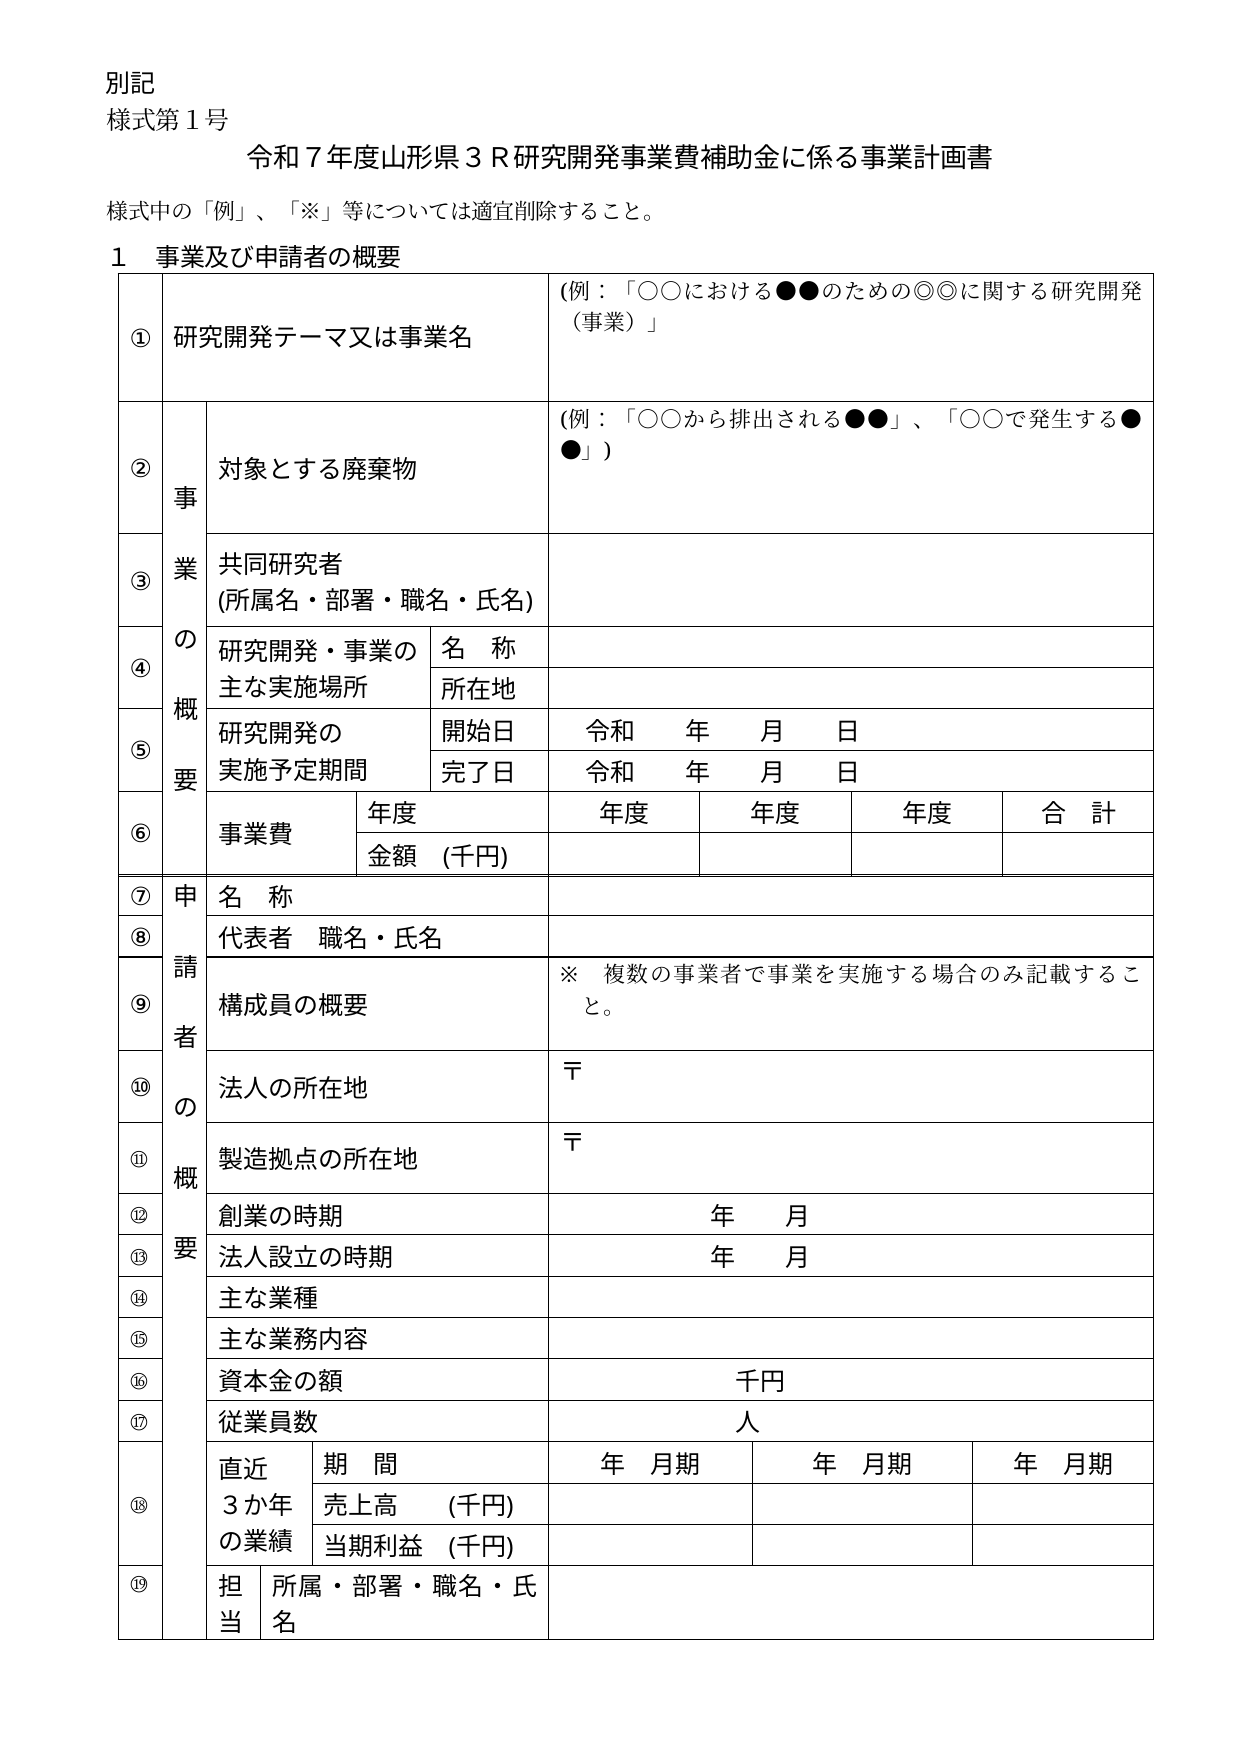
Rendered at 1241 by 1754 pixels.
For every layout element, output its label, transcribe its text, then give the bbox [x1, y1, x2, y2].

table_cell 法人設立の時期 [207, 1235, 548, 1276]
table_cell ⑨ [119, 958, 162, 1050]
table_cell [549, 1277, 1153, 1317]
table_cell ⑥ [119, 792, 162, 874]
table_cell 構成員の概要 [207, 958, 548, 1050]
table_header (例：「○○における●●のための◎◎に関する研究開発（事業）」 [549, 274, 1153, 401]
table_cell 研究開発・事業の 主な実施場所 [207, 627, 430, 708]
text 令和７年度山形県３Ｒ研究開発事業費補助金に係る事業計画書 [106, 136, 1134, 175]
table_cell [753, 1484, 972, 1524]
table_cell ⑰ [119, 1401, 162, 1441]
table_cell [973, 1525, 1153, 1565]
table_header ① [119, 274, 162, 401]
table_cell 年度 [852, 792, 1002, 832]
table_cell ⑮ [119, 1318, 162, 1358]
table_cell [549, 1484, 752, 1524]
table_cell 研究開発の 実施予定期間 [207, 709, 430, 791]
text 様式第１号 [106, 106, 1134, 136]
table_cell 名 称 [431, 627, 548, 667]
table_cell 申 請 者 の 概 要 [163, 877, 206, 1639]
table_cell ⑧ [119, 916, 162, 956]
table_cell 主な業務内容 [207, 1318, 548, 1358]
table_cell 人 [549, 1401, 1153, 1441]
table_cell ④ [119, 627, 162, 708]
table_cell ⑱ [119, 1442, 162, 1565]
table_cell 直近 ３か年 の業績 [207, 1442, 312, 1565]
table_cell 対象とする廃棄物 [207, 402, 548, 533]
table_cell 年 月期 [973, 1442, 1153, 1482]
table_cell [549, 534, 1153, 626]
table_cell ⑦ [119, 877, 162, 915]
table_cell ⑲ [119, 1566, 162, 1639]
table_cell [549, 1525, 752, 1565]
table_cell 合 計 [1003, 792, 1153, 832]
table_cell [549, 877, 1153, 915]
table_cell [549, 833, 699, 874]
table_cell 製造拠点の所在地 [207, 1123, 548, 1193]
table_cell ※ 複数の事業者で事業を実施する場合のみ記載すること。 [549, 958, 1153, 1050]
table_cell [753, 1525, 972, 1565]
table_cell ⑯ [119, 1359, 162, 1400]
table_cell 主な業種 [207, 1277, 548, 1317]
table_cell 〒 [549, 1051, 1153, 1122]
table_cell ③ [119, 534, 162, 626]
table_cell 事 業 の 概 要 [163, 402, 206, 874]
table_cell 従業員数 [207, 1401, 548, 1441]
table_cell 創業の時期 [207, 1194, 548, 1234]
table_cell [549, 627, 1153, 667]
table_cell ⑬ [119, 1235, 162, 1276]
table_cell 所属・部署・職名・氏名 [261, 1566, 548, 1639]
table_cell [549, 668, 1153, 708]
table_cell 年 月 [549, 1235, 1153, 1276]
table_cell 法人の所在地 [207, 1051, 548, 1122]
table_cell 年 月期 [549, 1442, 752, 1482]
table_cell (例：「○○から排出される●●」、「○○で発生する●●」) [549, 402, 1153, 533]
table_cell ⑩ [119, 1051, 162, 1122]
table_cell 所在地 [431, 668, 548, 708]
table_cell 令和 年 月 日 [549, 751, 1153, 791]
table_cell 年度 [700, 792, 851, 832]
table_cell 事業費 [207, 792, 356, 874]
table_cell 売上高 (千円) [313, 1484, 548, 1524]
table_cell 年 月 [549, 1194, 1153, 1234]
table_cell 年 月期 [753, 1442, 972, 1482]
table_cell 〒 [549, 1123, 1153, 1193]
table_cell 令和 年 月 日 [549, 709, 1153, 749]
text １ 事業及び申請者の概要 [106, 242, 1134, 273]
table_cell 年度 [549, 792, 699, 832]
table_cell ⑫ [119, 1194, 162, 1234]
table_header 研究開発テーマ又は事業名 [163, 274, 548, 401]
table_cell 代表者 職名・氏名 [207, 916, 548, 956]
table_cell [973, 1484, 1153, 1524]
table_cell 期 間 [313, 1442, 548, 1482]
table_cell 共同研究者 (所属名・部署・職名・氏名) [207, 534, 548, 626]
table_cell [700, 833, 851, 874]
table_cell [549, 1318, 1153, 1358]
table_cell ⑭ [119, 1277, 162, 1317]
table_cell [1003, 833, 1153, 874]
table_cell 金額 (千円) [357, 833, 548, 874]
table_cell [549, 916, 1153, 956]
table_cell 完了日 [431, 751, 548, 791]
text 様式中の「例」、「※」等については適宜削除すること。 [106, 194, 1134, 226]
table_cell ⑪ [119, 1123, 162, 1193]
table_cell 担 当 者 [207, 1566, 260, 1639]
table_cell 名 称 [207, 877, 548, 915]
table_cell [549, 1566, 1153, 1639]
table_cell 資本金の額 [207, 1359, 548, 1400]
table_cell 開始日 [431, 709, 548, 749]
table_cell ② [119, 402, 162, 533]
table_cell 千円 [549, 1359, 1153, 1400]
table_cell 年度 [357, 792, 548, 832]
table_cell 当期利益 (千円) [313, 1525, 548, 1565]
table_cell ⑤ [119, 709, 162, 791]
table_cell [852, 833, 1002, 874]
